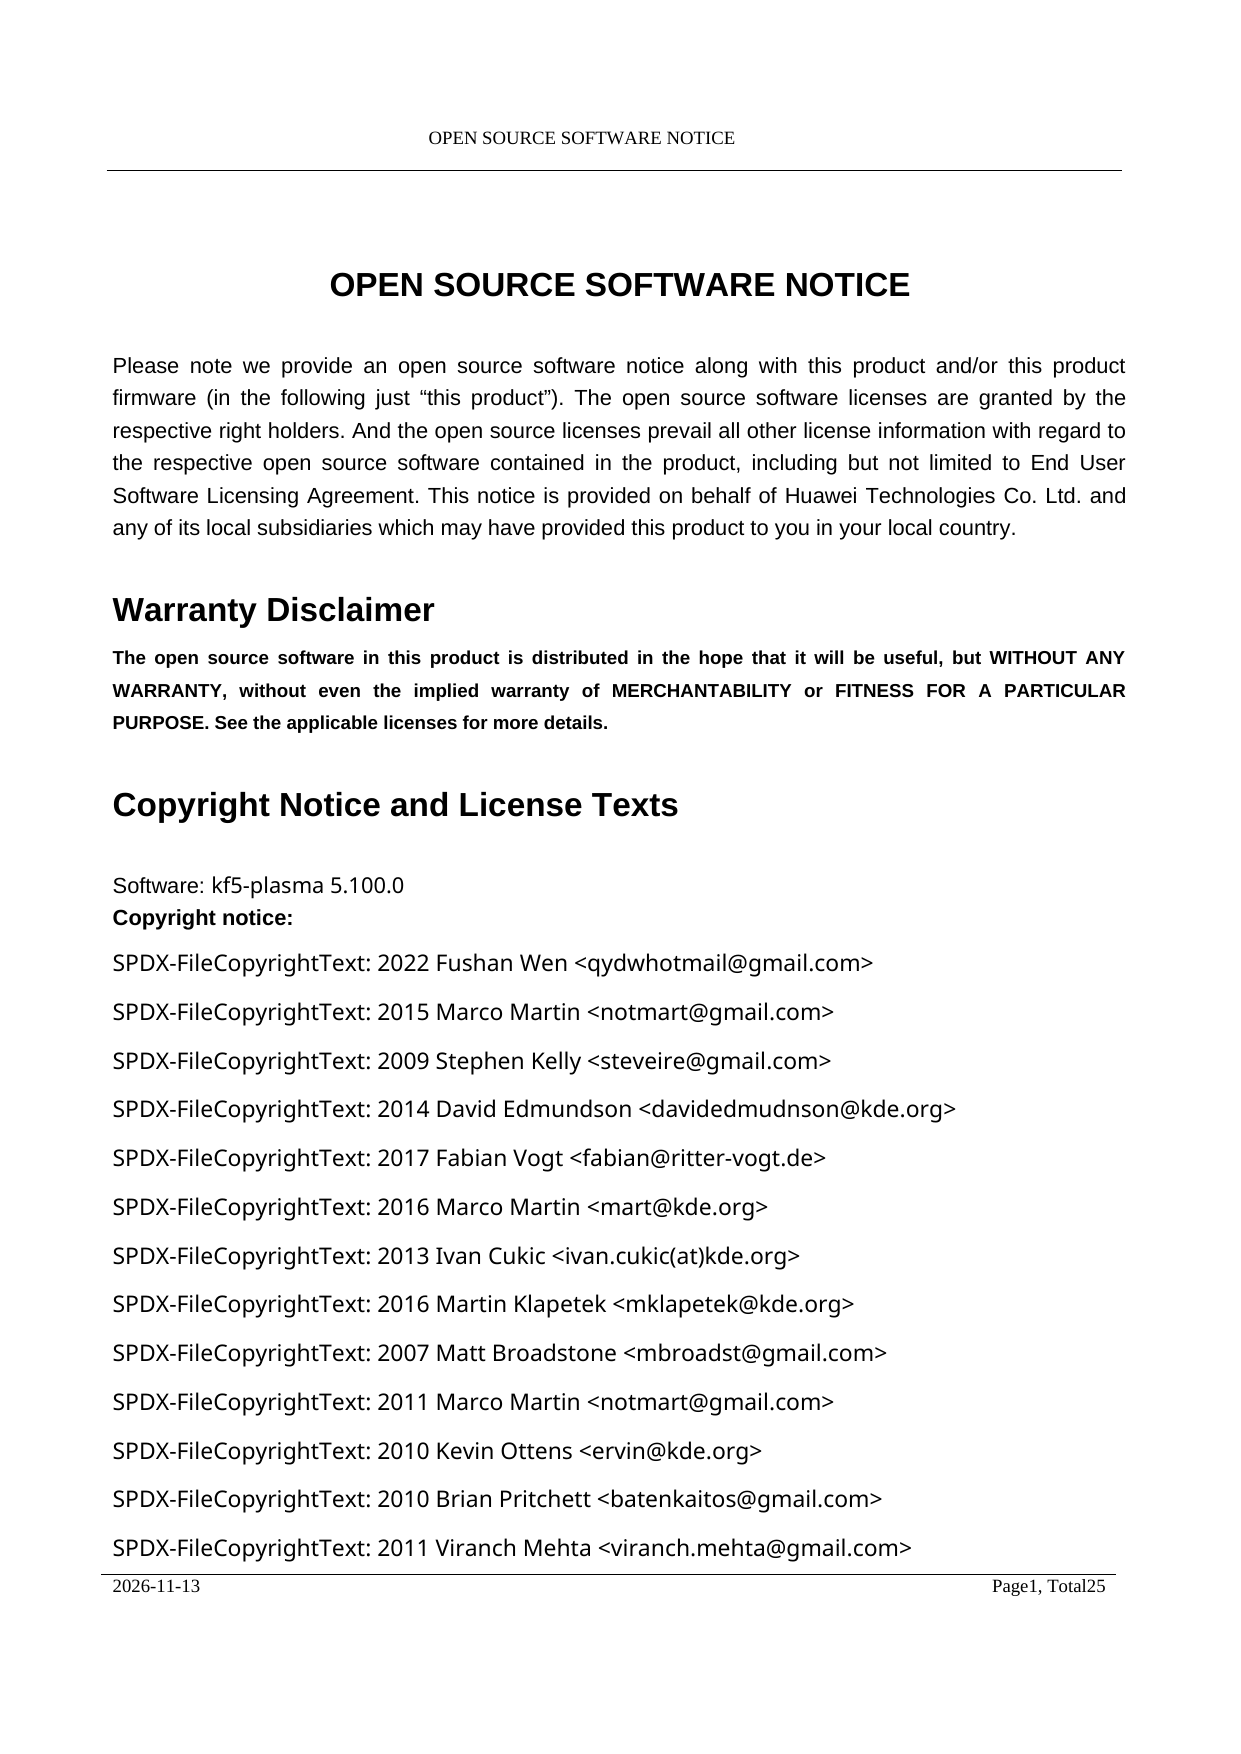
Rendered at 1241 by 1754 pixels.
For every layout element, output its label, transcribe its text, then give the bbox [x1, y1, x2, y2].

text Copyright Notice and License Texts [112, 771, 1128, 836]
text OPEN SOURCE SOFTWARE NOTICE [112, 251, 1128, 316]
text Software: kf5-plasma 5.100.0 [112, 869, 1128, 901]
text Copyright notice: [112, 901, 1128, 934]
text Please note we provide an open source software notice along with this product and/or this product firmware (in the following just “this product”). The open source software licenses are granted by the respective right holders. And the open source licenses prevail all other license information with regard to the respective open source software contained in the product, including but not limited to End User Software Licensing Agreement. This notice is provided on behalf of Huawei Technologies Co. Ltd. and any of its local subsidiaries which may have provided this product to you in your local country. [112, 349, 1128, 544]
text Warranty Disclaimer [112, 576, 1128, 641]
text The open source software in this product is distributed in the hope that it will be useful, but WITHOUT ANY WARRANTY, without even the implied warranty of MERCHANTABILITY or FITNESS FOR A PARTICULAR PURPOSE. See the applicable licenses for more details. [112, 641, 1128, 739]
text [112, 947, 1128, 1564]
